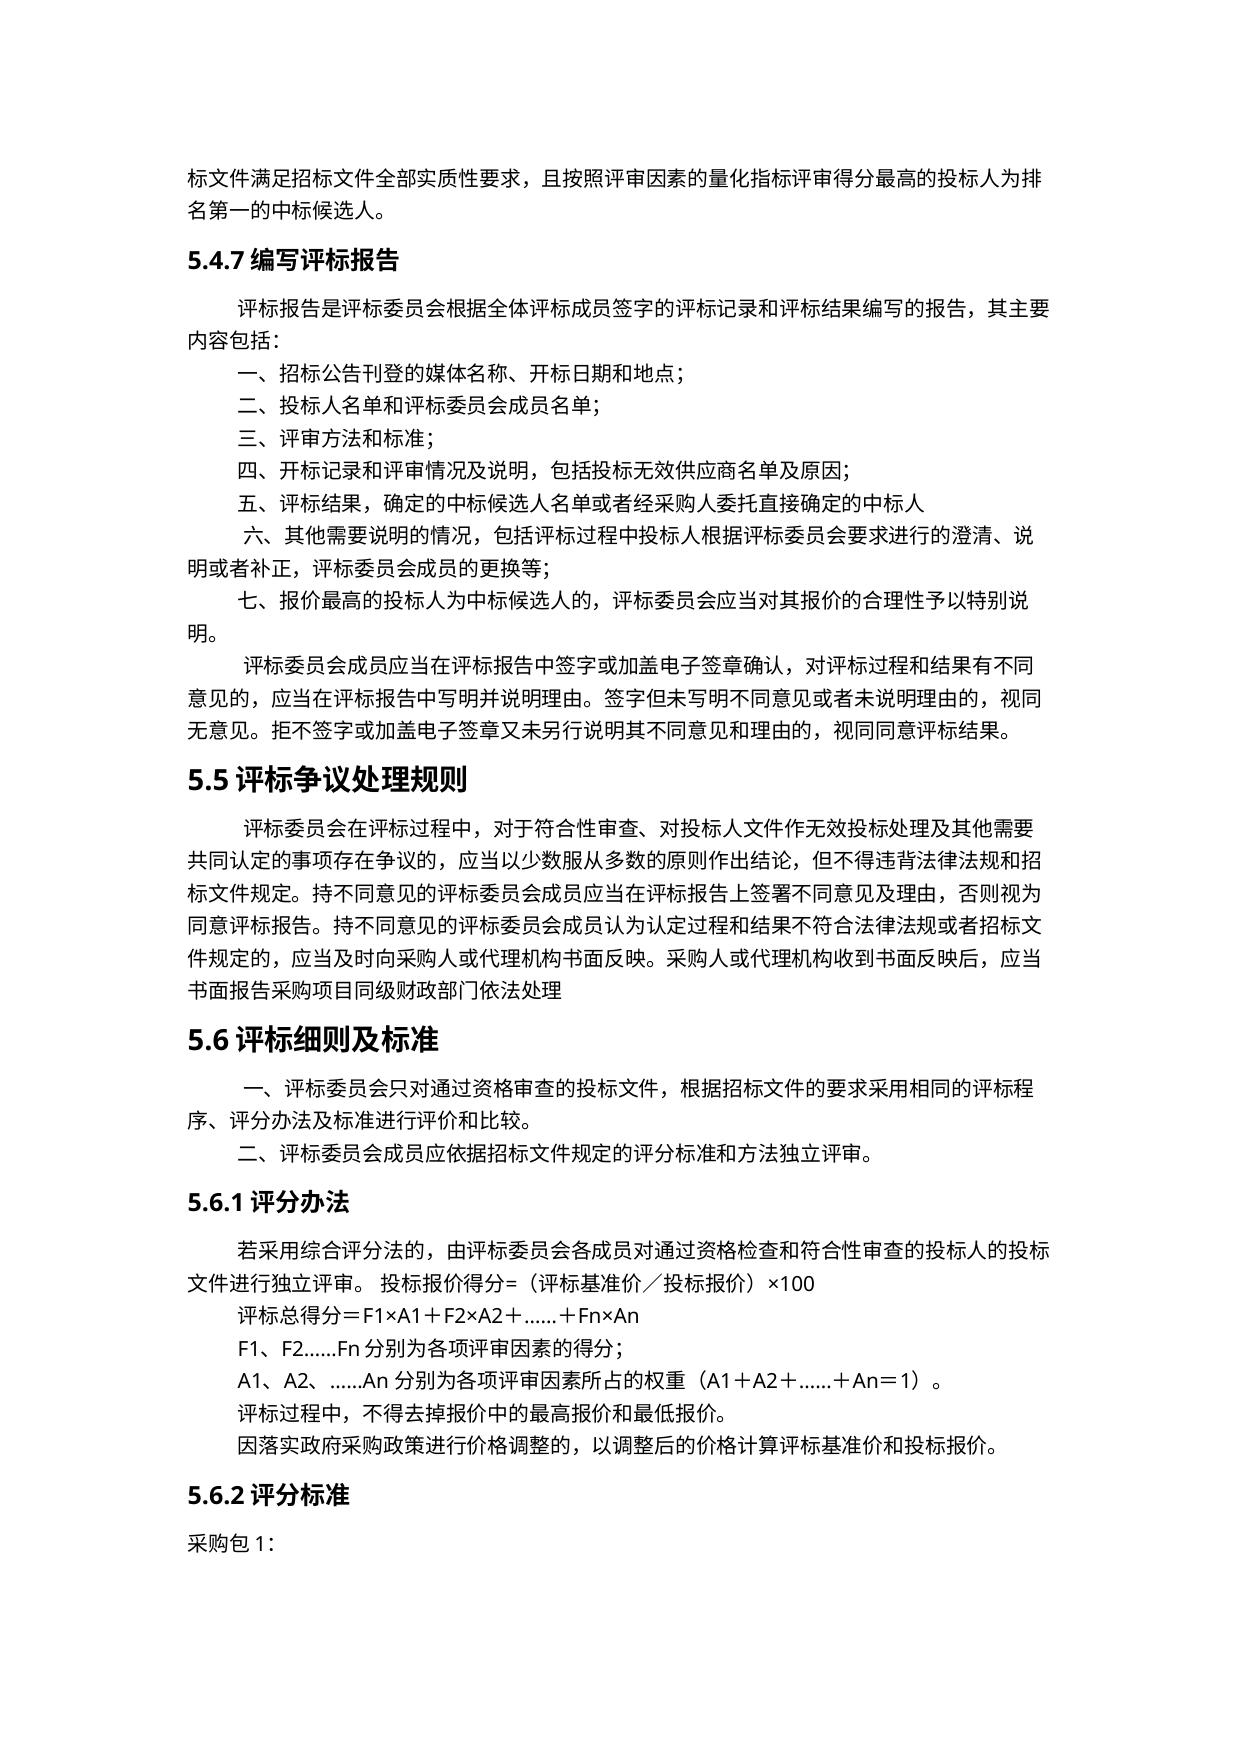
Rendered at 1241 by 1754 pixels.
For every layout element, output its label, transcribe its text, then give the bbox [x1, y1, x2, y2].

text 5.5评标争议处理规则 [187, 747, 1053, 812]
text 5.6评标细则及标准 [187, 1007, 1053, 1072]
text 四、开标记录和评审情况及说明，包括投标无效供应商名单及原因； [187, 454, 1053, 487]
text 若采用综合评分法的，由评标委员会各成员对通过资格检查和符合性审查的投标人的投标文件进行独立评审。 投标报价得分=（评标基准价／投标报价）×100 [187, 1234, 1053, 1299]
text 五、评标结果，确定的中标候选人名单或者经采购人委托直接确定的中标人 [187, 487, 1053, 519]
text 评标委员会成员应当在评标报告中签字或加盖电子签章确认，对评标过程和结果有不同意见的，应当在评标报告中写明并说明理由。签字但未写明不同意见或者未说明理由的，视同无意见。拒不签字或加盖电子签章又未另行说明其不同意见和理由的，视同同意评标结果。 [187, 649, 1053, 747]
text 七、报价最高的投标人为中标候选人的，评标委员会应当对其报价的合理性予以特别说明。 [187, 584, 1053, 649]
text 评标过程中，不得去掉报价中的最高报价和最低报价。 [187, 1397, 1053, 1429]
text 评标委员会在评标过程中，对于符合性审查、对投标人文件作无效投标处理及其他需要共同认定的事项存在争议的，应当以少数服从多数的原则作出结论，但不得违背法律法规和招标文件规定。持不同意见的评标委员会成员应当在评标报告上签署不同意见及理由，否则视为同意评标报告。持不同意见的评标委员会成员认为认定过程和结果不符合法律法规或者招标文件规定的，应当及时向采购人或代理机构书面反映。采购人或代理机构收到书面反映后，应当书面报告采购项目同级财政部门依法处理 [187, 812, 1053, 1007]
text 采购包1： [187, 1527, 1053, 1559]
text A1、A2、……An 分别为各项评审因素所占的权重（A1＋A2＋……＋An＝1）。 [187, 1364, 1053, 1397]
text 因落实政府采购政策进行价格调整的，以调整后的价格计算评标基准价和投标报价。 [187, 1429, 1053, 1462]
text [187, 162, 1053, 227]
text 六、其他需要说明的情况，包括评标过程中投标人根据评标委员会要求进行的澄清、说明或者补正，评标委员会成员的更换等； [187, 519, 1053, 584]
text 二、评标委员会成员应依据招标文件规定的评分标准和方法独立评审。 [187, 1137, 1053, 1169]
text 二、投标人名单和评标委员会成员名单； [187, 389, 1053, 422]
text 一、招标公告刊登的媒体名称、开标日期和地点； [187, 357, 1053, 389]
text 5.6.2评分标准 [187, 1462, 1053, 1527]
text 评标总得分＝F1×A1＋F2×A2＋……＋Fn×An [187, 1299, 1053, 1332]
text 一、评标委员会只对通过资格审查的投标文件，根据招标文件的要求采用相同的评标程序、评分办法及标准进行评价和比较。 [187, 1072, 1053, 1137]
text 5.4.7编写评标报告 [187, 227, 1053, 292]
text 5.6.1评分办法 [187, 1169, 1053, 1234]
text 三、评审方法和标准； [187, 422, 1053, 454]
text 评标报告是评标委员会根据全体评标成员签字的评标记录和评标结果编写的报告，其主要内容包括： [187, 292, 1053, 357]
text F1、F2……Fn分别为各项评审因素的得分； [187, 1332, 1053, 1364]
